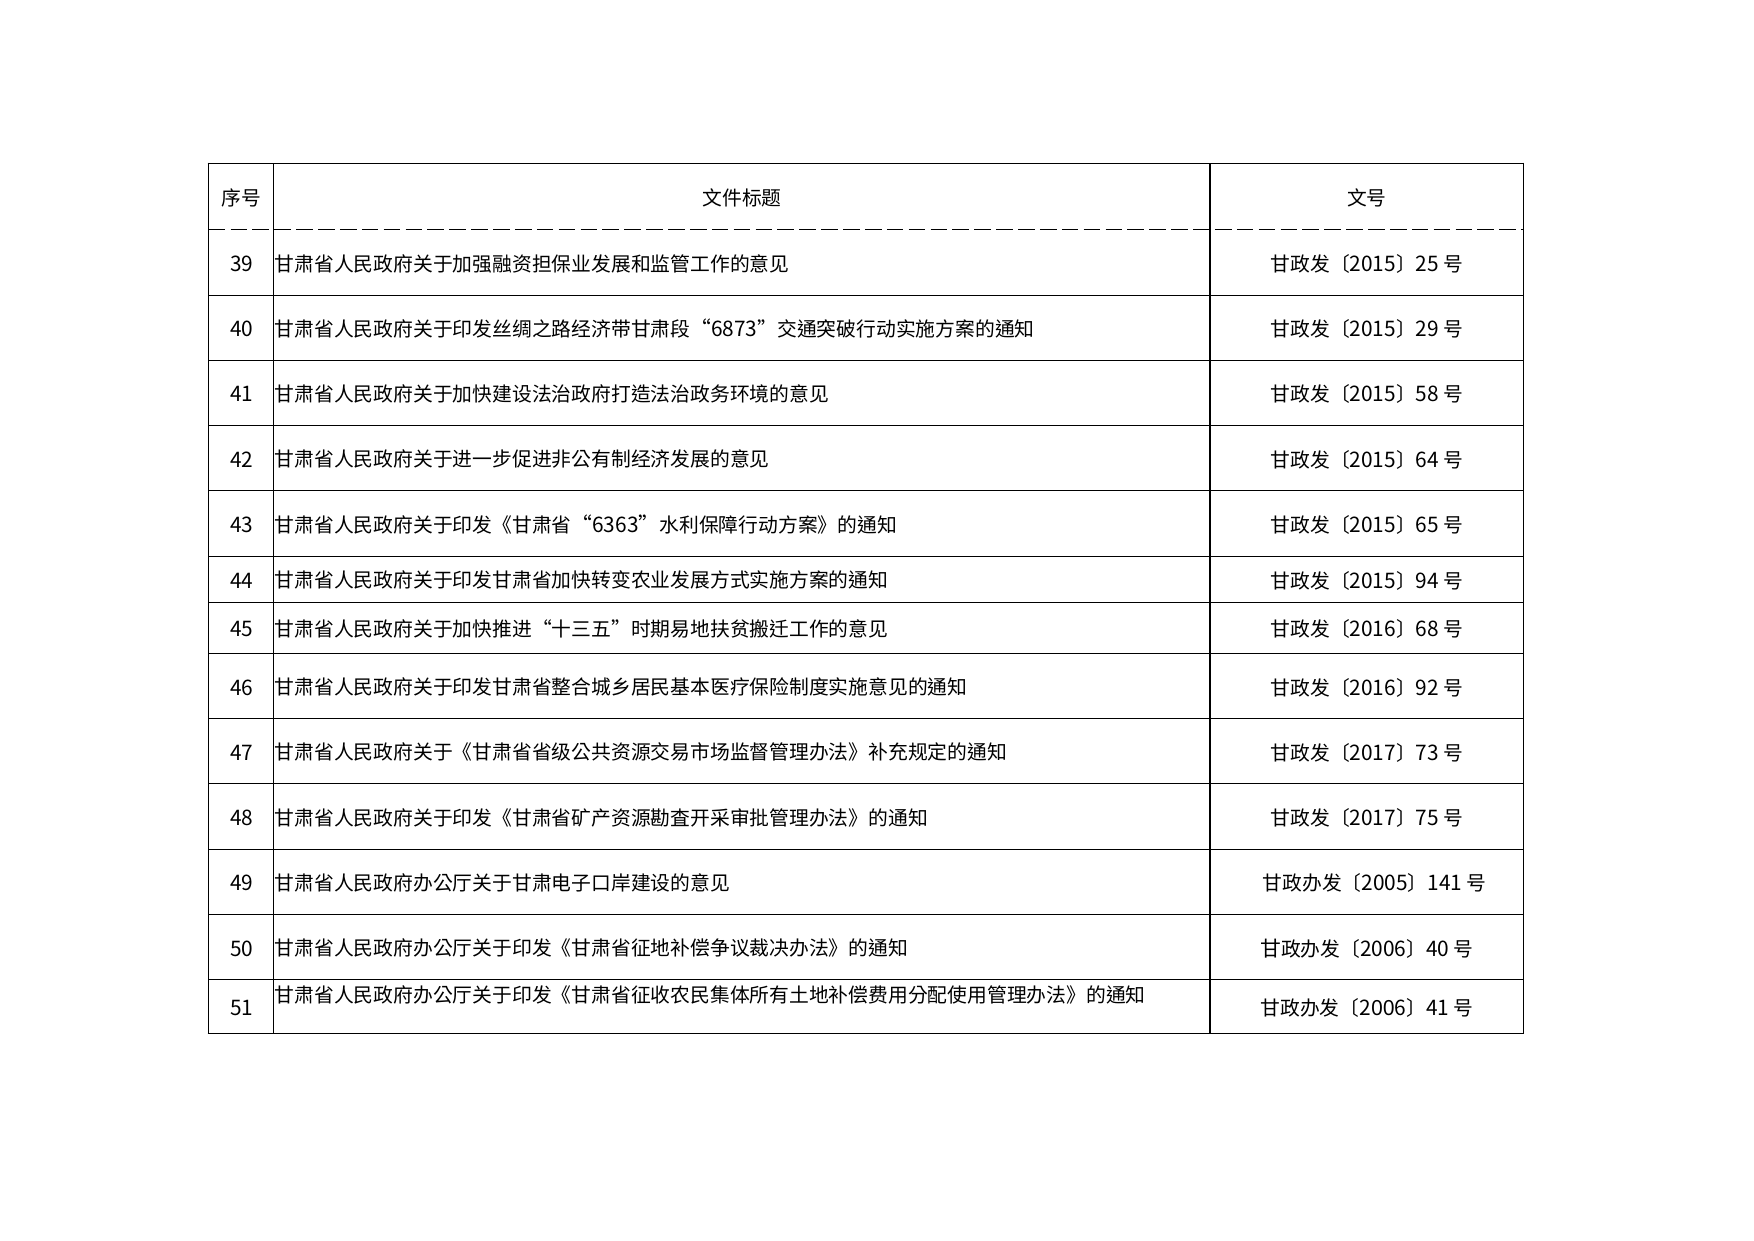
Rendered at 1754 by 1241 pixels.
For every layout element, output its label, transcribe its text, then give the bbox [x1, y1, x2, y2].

table_cell 甘肃省人民政府关于印发甘肃省加快转变农业发展方式实施方案的通知 [274, 557, 1209, 602]
table_cell 甘肃省人民政府关于加快建设法治政府打造法治政务环境的意见 [274, 361, 1209, 425]
table_cell 甘政发〔2015〕29号 [1211, 296, 1523, 360]
table_cell 48 [209, 784, 273, 849]
table_cell 甘肃省人民政府办公厅关于甘肃电子口岸建设的意见 [274, 850, 1209, 914]
table_cell 39 [209, 229, 273, 295]
table_cell 46 [209, 654, 273, 718]
table_header 文号 [1211, 164, 1523, 229]
table_cell 45 [209, 603, 273, 653]
table_cell 甘政发〔2015〕64号 [1211, 426, 1523, 490]
table_cell 甘肃省人民政府关于加强融资担保业发展和监管工作的意见 [274, 229, 1209, 295]
table_cell 甘肃省人民政府关于《甘肃省省级公共资源交易市场监督管理办法》补充规定的通知 [274, 719, 1209, 783]
table_cell 甘政发〔2017〕75号 [1211, 784, 1523, 849]
table_cell 43 [209, 491, 273, 556]
table_cell 甘政办发〔2005〕141号 [1211, 850, 1523, 914]
table_cell 甘肃省人民政府关于印发《甘肃省矿产资源勘査开采审批管理办法》的通知 [274, 784, 1209, 849]
table_cell 甘肃省人民政府关于进一步促进非公有制经济发展的意见 [274, 426, 1209, 490]
table_cell 甘政办发〔2006〕41号 [1211, 980, 1523, 1033]
table_cell 甘肃省人民政府办公厅关于印发《甘肃省征收农民集体所有土地补偿费用分配使用管理办法》的通知 [274, 980, 1209, 1033]
table_cell 甘政发〔2017〕73号 [1211, 719, 1523, 783]
table_cell 甘政发〔2015〕25号 [1211, 229, 1523, 295]
table_cell 甘政发〔2015〕65号 [1211, 491, 1523, 556]
table_cell 47 [209, 719, 273, 783]
table_cell 42 [209, 426, 273, 490]
table_cell 49 [209, 850, 273, 914]
table_cell 甘肃省人民政府办公厅关于印发《甘肃省征地补偿争议裁决办法》的通知 [274, 915, 1209, 979]
table_cell 44 [209, 557, 273, 602]
table_header 序号 [209, 164, 273, 229]
table_cell 50 [209, 915, 273, 979]
table_cell 甘肃省人民政府关于印发甘肃省整合城乡居民基本医疗保险制度实施意见的通知 [274, 654, 1209, 718]
table_cell 51 [209, 980, 273, 1033]
table_cell 甘政发〔2016〕68号 [1211, 603, 1523, 653]
table_cell 41 [209, 361, 273, 425]
table_cell 甘政发〔2015〕58号 [1211, 361, 1523, 425]
table_cell 甘肃省人民政府关于印发丝绸之路经济带甘肃段“6873”交通突破行动实施方案的通知 [274, 296, 1209, 360]
table_header 文件标题 [274, 164, 1209, 229]
table_cell 甘政发〔2016〕92号 [1211, 654, 1523, 718]
table_cell 甘政发〔2015〕94号 [1211, 557, 1523, 602]
table_cell 甘肃省人民政府关于印发《甘肃省“6363”水利保障行动方案》的通知 [274, 491, 1209, 556]
table_cell 甘肃省人民政府关于加快推进“十三五”时期易地扶贫搬迁工作的意见 [274, 603, 1209, 653]
table_cell 甘政办发〔2006〕40号 [1211, 915, 1523, 979]
table_cell 40 [209, 296, 273, 360]
